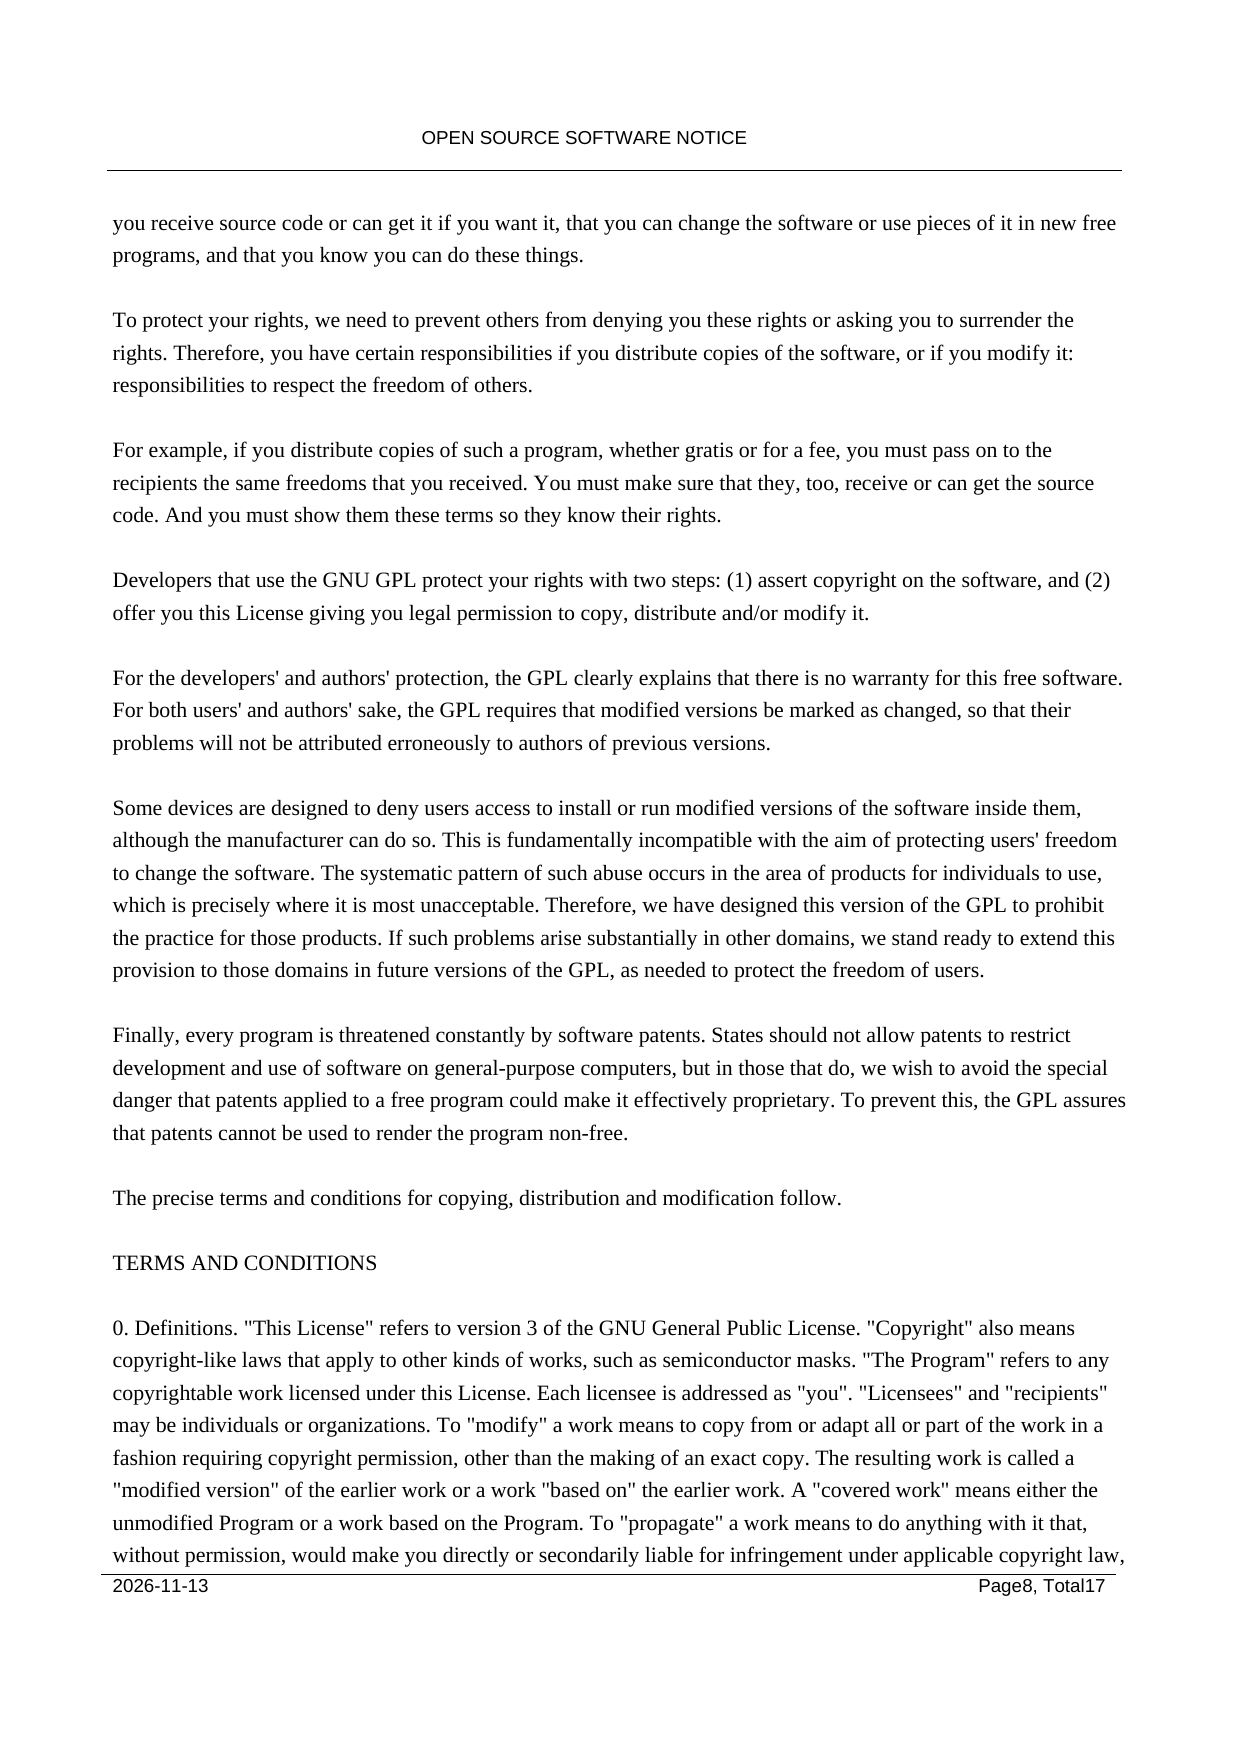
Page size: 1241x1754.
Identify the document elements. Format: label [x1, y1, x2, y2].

text [112, 206, 1128, 1571]
